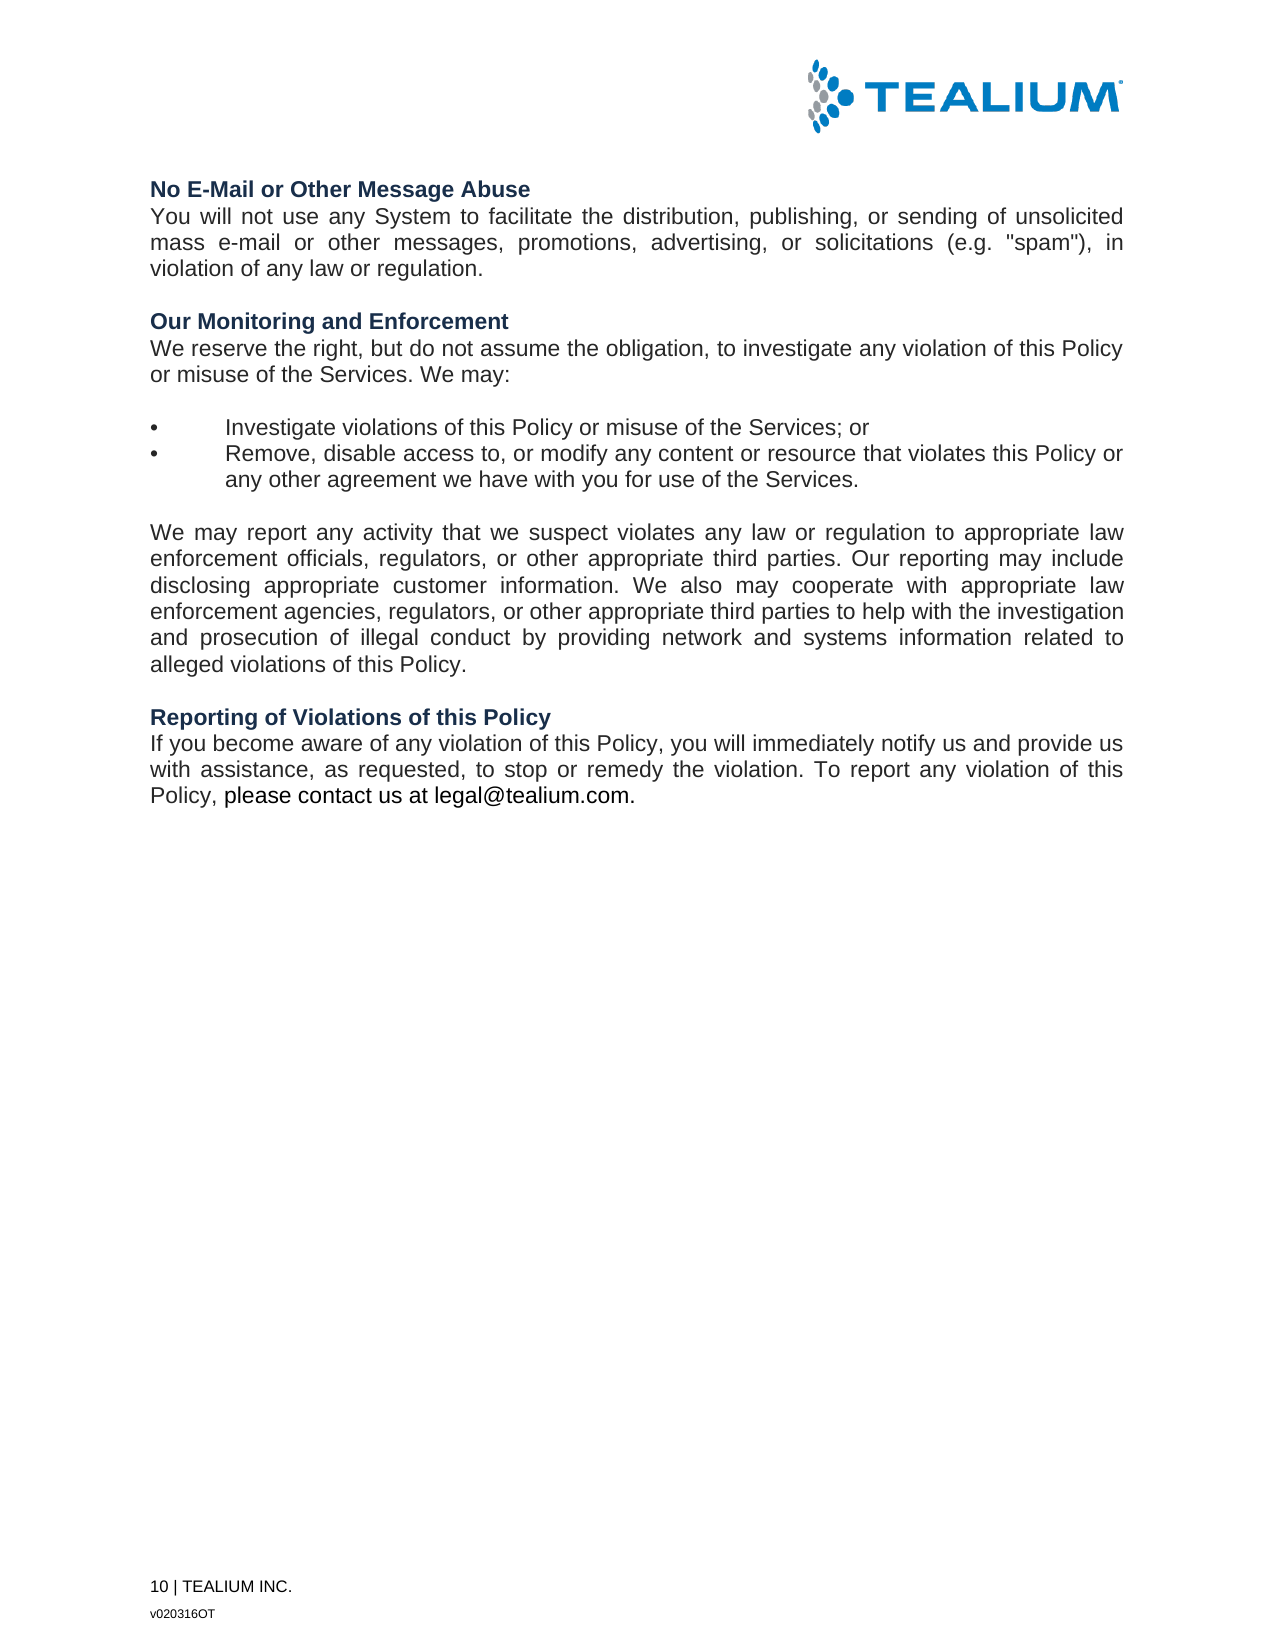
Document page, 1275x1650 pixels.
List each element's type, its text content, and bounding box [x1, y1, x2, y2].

list Investigate violations of this Policy or misuse of the Services; or [150, 413, 1125, 440]
list Remove, disable access to, or modify any content or resource that violates this Policy or any other agreement we have with you for use of the Services. [150, 440, 1125, 493]
text Our Monitoring and Enforcement [150, 308, 1125, 334]
text If you become aware of any violation of this Policy, you will immediately notify us and provide us with assistance, as requested, to stop or remedy the violation. To report any violation of this Policy, please contact us at legal@tealium.com. [150, 730, 1125, 809]
text You will not use any System to facilitate the distribution, publishing, or sending of unsolicited mass e-mail or other messages, promotions, advertising, or solicitations (e.g. "spam"), in violation of any law or regulation. [150, 203, 1125, 282]
text We reserve the right, but do not assume the obligation, to investigate any violation of this Policy or misuse of the Services. We may: [150, 334, 1125, 387]
text Reporting of Violations of this Policy [150, 703, 1125, 730]
picture [804, 55, 1125, 138]
text We may report any activity that we suspect violates any law or regulation to appropriate law enforcement officials, regulators, or other appropriate third parties. Our reporting may include disclosing appropriate customer information. We also may cooperate with appropriate law enforcement agencies, regulators, or other appropriate third parties to help with the investigation and prosecution of illegal conduct by providing network and systems information related to alleged violations of this Policy. [150, 519, 1125, 677]
text No E-Mail or Other Message Abuse [150, 176, 1125, 203]
